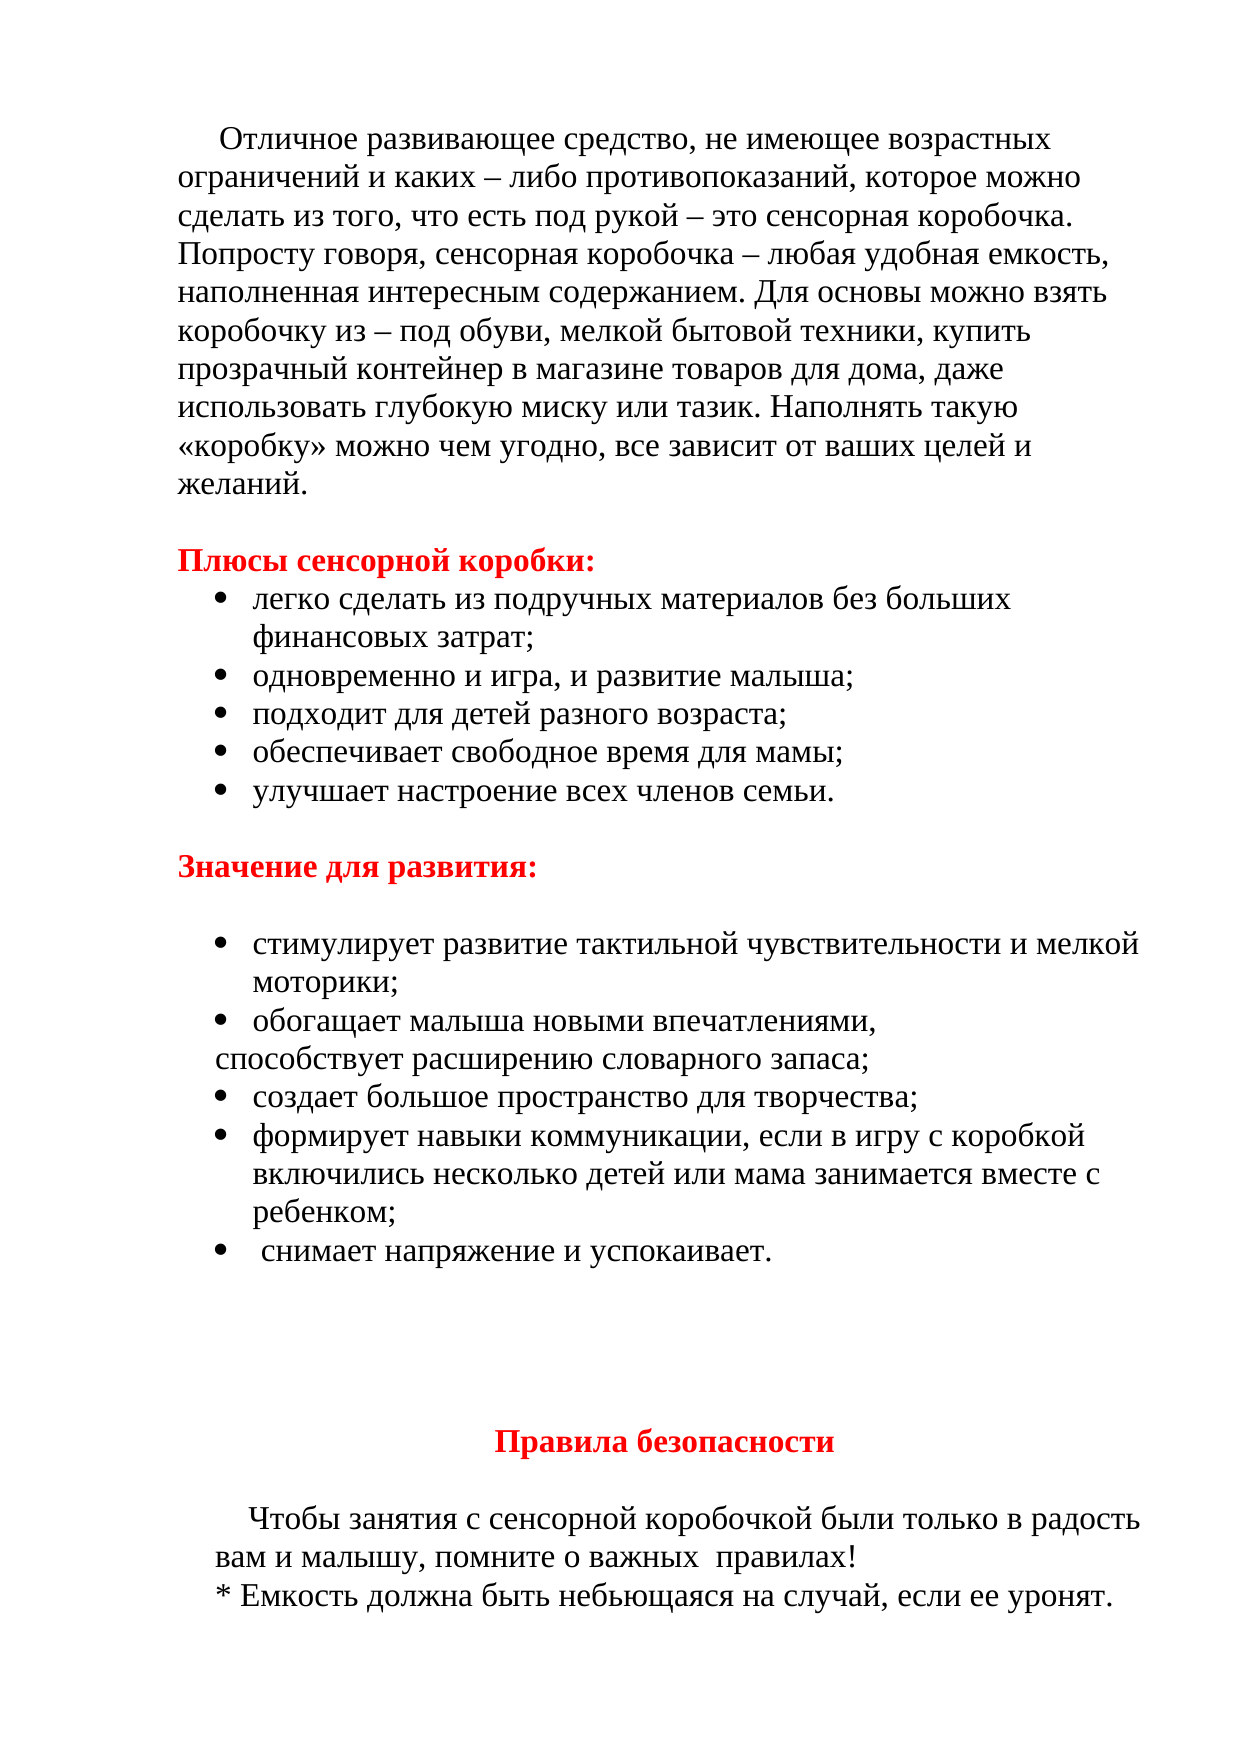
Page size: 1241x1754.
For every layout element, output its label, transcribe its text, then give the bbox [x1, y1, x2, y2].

text Правила безопасности [177, 1421, 1152, 1460]
text Чтобы занятия с сенсорной коробочкой были только в радость вам и малышу, помните о важных правилах! [215, 1498, 1152, 1575]
list улучшает настроение всех членов семьи. [215, 770, 1152, 808]
text Значение для развития: [177, 846, 1152, 885]
list легко сделать из подручных материалов без больших финансовых затрат; [215, 578, 1152, 655]
text способствует расширению словарного запаса; [215, 1038, 1152, 1076]
list формирует навыки коммуникации, если в игру с коробкой включились несколько детей или мама занимается вместе с ребенком; [215, 1115, 1152, 1230]
list обогащает малыша новыми впечатлениями, [215, 1000, 1152, 1038]
text * Емкость должна быть небьющаяся на случай, если ее уронят. [215, 1575, 1152, 1613]
list создает большое пространство для творчества; [215, 1076, 1152, 1115]
list обеспечивает свободное время для мамы; [215, 731, 1152, 770]
list подходит для детей разного возраста; [215, 693, 1152, 731]
text Отличное развивающее средство, не имеющее возрастных ограничений и каких – либо противопоказаний, которое можно сделать из того, что есть под рукой – это сенсорная коробочка. Попросту говоря, сенсорная коробочка – любая удобная емкость, наполненная интересным содержанием. Для основы можно взять коробочку из – под обуви, мелкой бытовой техники, купить прозрачный контейнер в магазине товаров для дома, даже использовать глубокую миску или тазик. Наполнять такую «коробку» можно чем угодно, все зависит от ваших целей и желаний. [177, 118, 1152, 501]
list стимулирует развитие тактильной чувствительности и мелкой моторики; [215, 923, 1152, 1000]
list одновременно и игра, и развитие малыша; [215, 655, 1152, 693]
text Плюсы сенсорной коробки: [177, 540, 1152, 578]
list снимает напряжение и успокаивает. [215, 1230, 1152, 1268]
